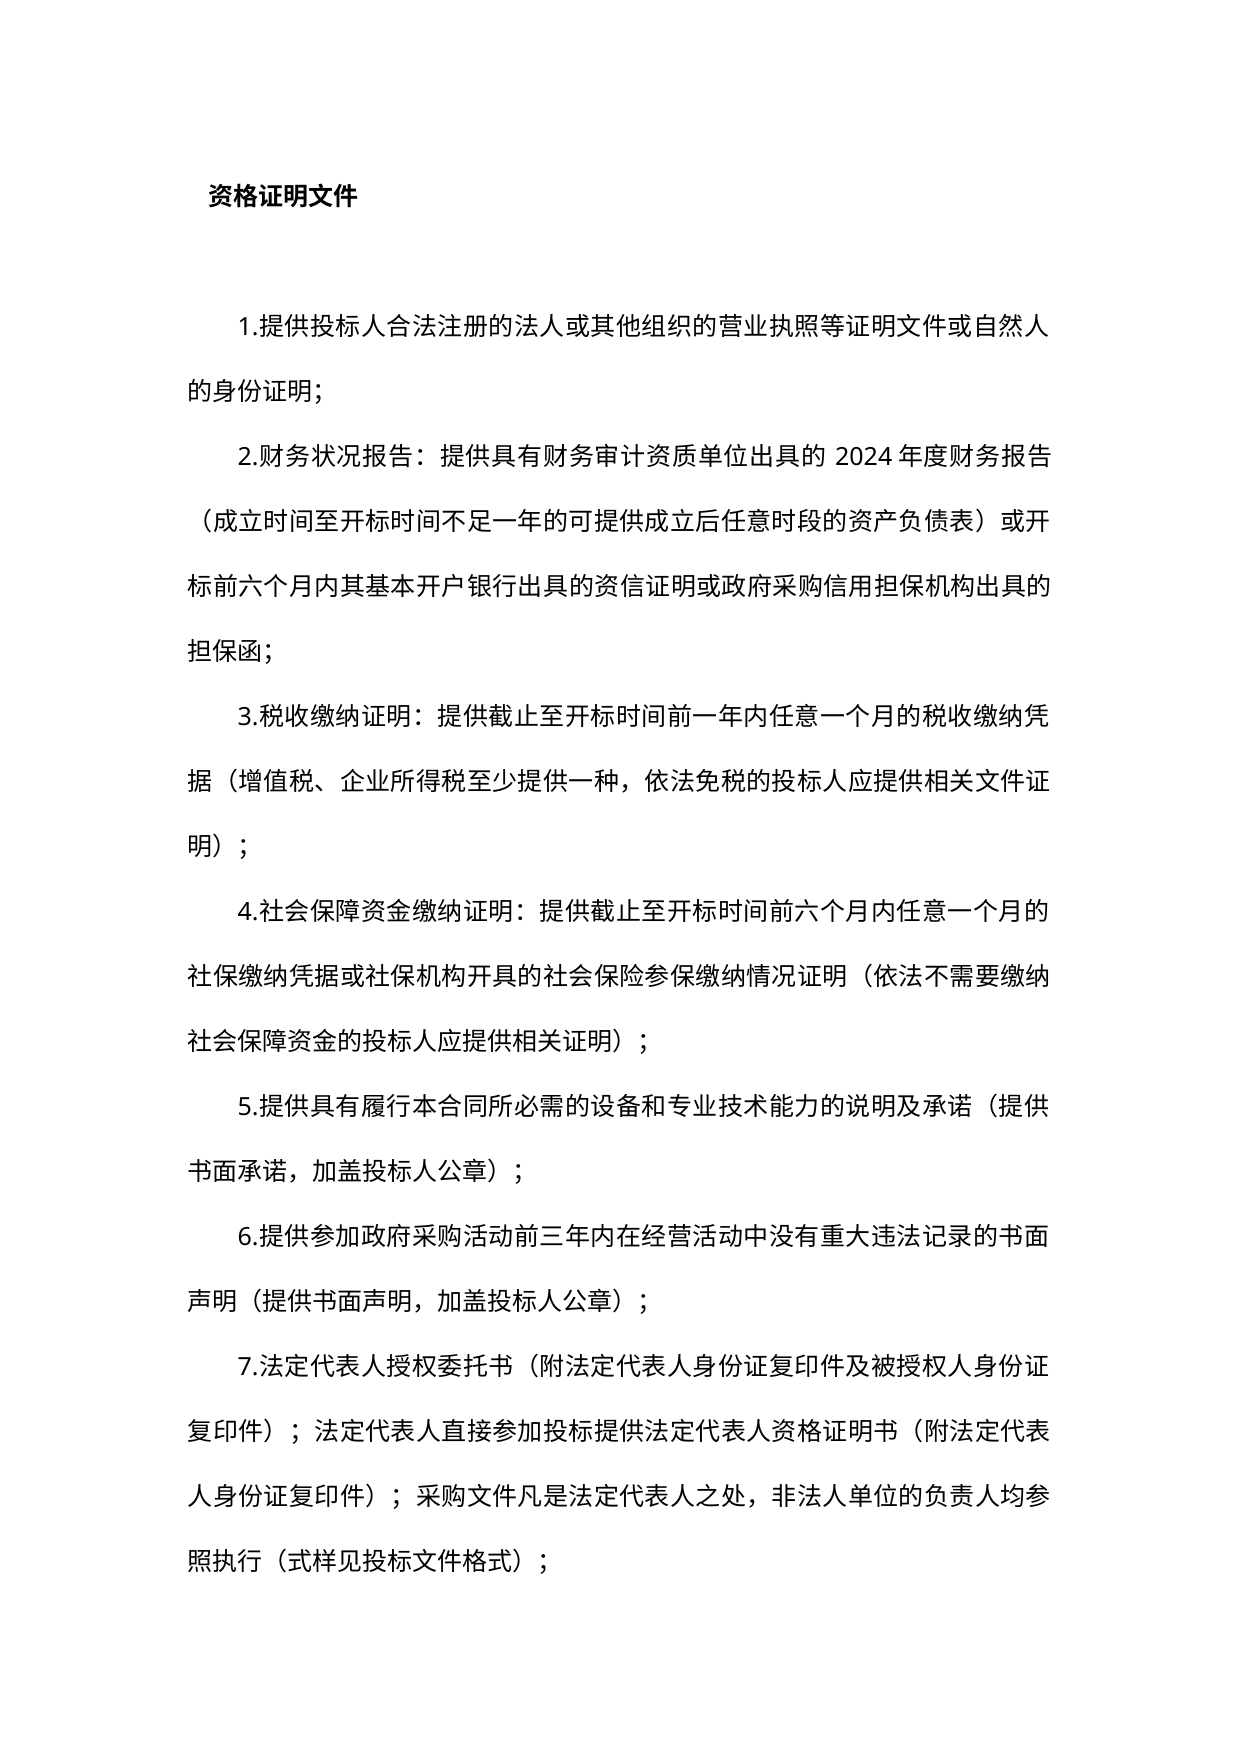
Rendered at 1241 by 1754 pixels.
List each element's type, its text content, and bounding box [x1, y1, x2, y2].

text 1.提供投标人合法注册的法人或其他组织的营业执照等证明文件或自然人的身份证明； [187, 292, 1053, 422]
text 资格证明文件 [187, 162, 1053, 227]
text 6.提供参加政府采购活动前三年内在经营活动中没有重大违法记录的书面声明（提供书面声明，加盖投标人公章）； [187, 1202, 1053, 1332]
text 7.法定代表人授权委托书（附法定代表人身份证复印件及被授权人身份证复印件）；法定代表人直接参加投标提供法定代表人资格证明书（附法定代表人身份证复印件）；采购文件凡是法定代表人之处，非法人单位的负责人均参照执行（式样见投标文件格式）； [187, 1332, 1053, 1592]
text 4.社会保障资金缴纳证明：提供截止至开标时间前六个月内任意一个月的社保缴纳凭据或社保机构开具的社会保险参保缴纳情况证明（依法不需要缴纳社会保障资金的投标人应提供相关证明）； [187, 877, 1053, 1072]
text 5.提供具有履行本合同所必需的设备和专业技术能力的说明及承诺（提供书面承诺，加盖投标人公章）； [187, 1072, 1053, 1202]
text 2.财务状况报告：提供具有财务审计资质单位出具的2024年度财务报告（成立时间至开标时间不足一年的可提供成立后任意时段的资产负债表）或开标前六个月内其基本开户银行出具的资信证明或政府采购信用担保机构出具的担保函； [187, 422, 1053, 682]
text 3.税收缴纳证明：提供截止至开标时间前一年内任意一个月的税收缴纳凭据（增值税、企业所得税至少提供一种，依法免税的投标人应提供相关文件证明）； [187, 682, 1053, 877]
